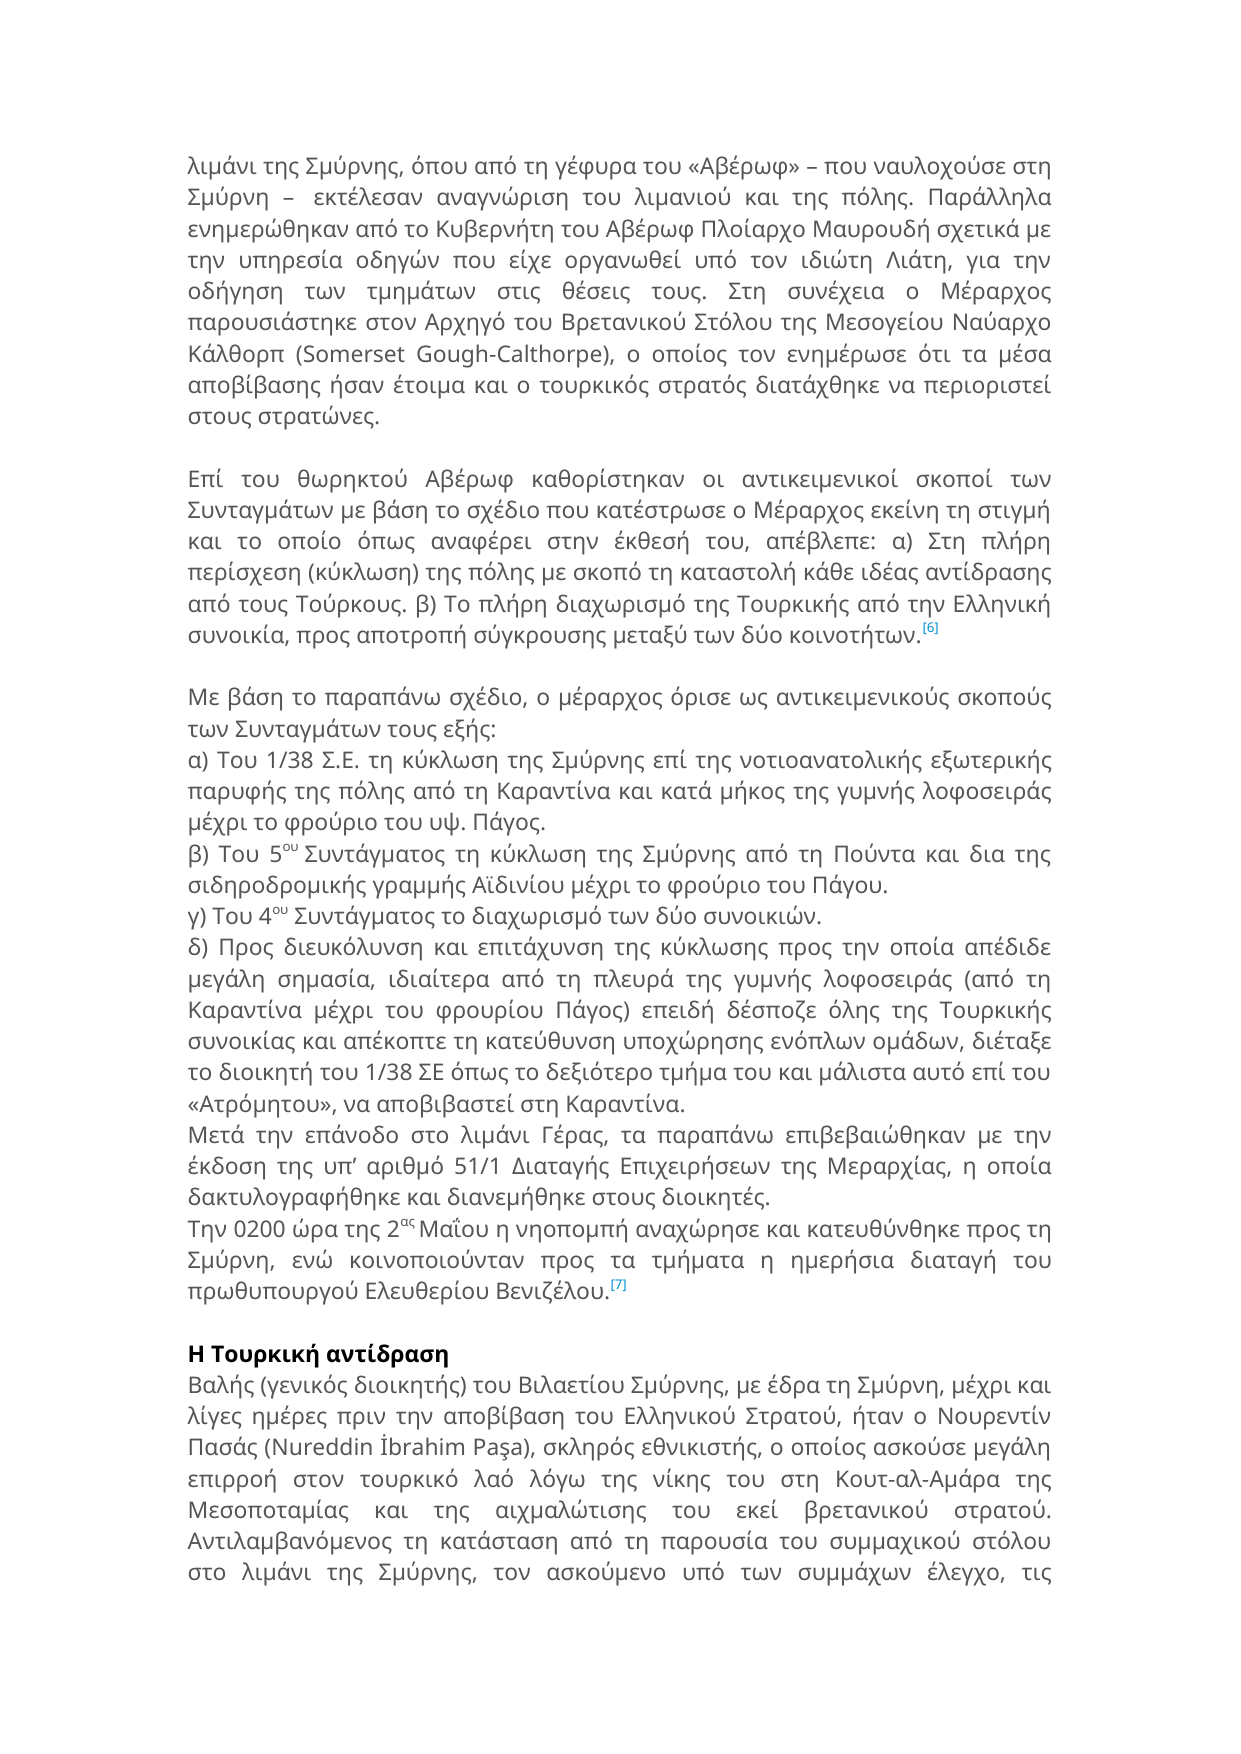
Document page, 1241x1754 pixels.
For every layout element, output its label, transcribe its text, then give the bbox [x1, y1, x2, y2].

text β) Του 5ου Συντάγματος τη κύκλωση της Σμύρνης από τη Πούντα και δια της σιδηροδρομικής γραμμής Αϊδινίου μέχρι το φρούριο του Πάγου. [187, 837, 1053, 900]
text Μετά την επάνοδο στο λιμάνι Γέρας, τα παραπάνω επιβεβαιώθηκαν με την έκδοση της υπ’ αριθμό 51/1 Διαταγής Επιχειρήσεων της Μεραρχίας, η οποία δακτυλογραφήθηκε και διανεμήθηκε στους διοικητές. [187, 1119, 1053, 1212]
text δ) Προς διευκόλυνση και επιτάχυνση της κύκλωσης προς την οποία απέδιδε μεγάλη σημασία, ιδιαίτερα από τη πλευρά της γυμνής λοφοσειράς (από τη Καραντίνα μέχρι του φρουρίου Πάγος) επειδή δέσποζε όλης της Τουρκικής συνοικίας και απέκοπτε τη κατεύθυνση υποχώρησης ενόπλων ομάδων, διέταξε το διοικητή του 1/38 ΣΕ όπως το δεξιότερο τμήμα του και μάλιστα αυτό επί του «Ατρόμητου», να αποβιβαστεί στη Καραντίνα. [187, 931, 1053, 1119]
text Επί του θωρηκτού Αβέρωφ καθορίστηκαν οι αντικειμενικοί σκοποί των Συνταγμάτων με βάση το σχέδιο που κατέστρωσε ο Μέραρχος εκείνη τη στιγμή και το οποίο όπως αναφέρει στην έκθεσή του, απέβλεπε: α) Στη πλήρη περίσχεση (κύκλωση) της πόλης με σκοπό τη καταστολή κάθε ιδέας αντίδρασης από τους Τούρκους. β) Το πλήρη διαχωρισμό της Τουρκικής από την Ελληνική συνοικία, προς αποτροπή σύγκρουσης μεταξύ των δύο κοινοτήτων.[6] [187, 462, 1053, 650]
text Με βάση το παραπάνω σχέδιο, ο μέραρχος όρισε ως αντικειμενικούς σκοπούς των Συνταγμάτων τους εξής: [187, 681, 1053, 744]
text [187, 1369, 1053, 1587]
text α) Του 1/38 Σ.Ε. τη κύκλωση της Σμύρνης επί της νοτιοανατολικής εξωτερικής παρυφής της πόλης από τη Καραντίνα και κατά μήκος της γυμνής λοφοσειράς μέχρι το φρούριο του υψ. Πάγος. [187, 744, 1053, 837]
text Η Τουρκική αντίδραση [187, 1337, 1053, 1369]
text Την 0200 ώρα της 2ας Μαΐου η νηοπομπή αναχώρησε και κατευθύνθηκε προς τη Σμύρνη, ενώ κοινοποιούνταν προς τα τμήματα η ημερήσια διαταγή του πρωθυπουργού Ελευθερίου Βενιζέλου.[7] [187, 1212, 1053, 1306]
text γ) Του 4ου Συντάγματος το διαχωρισμό των δύο συνοικιών. [187, 900, 1053, 931]
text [187, 150, 1053, 431]
